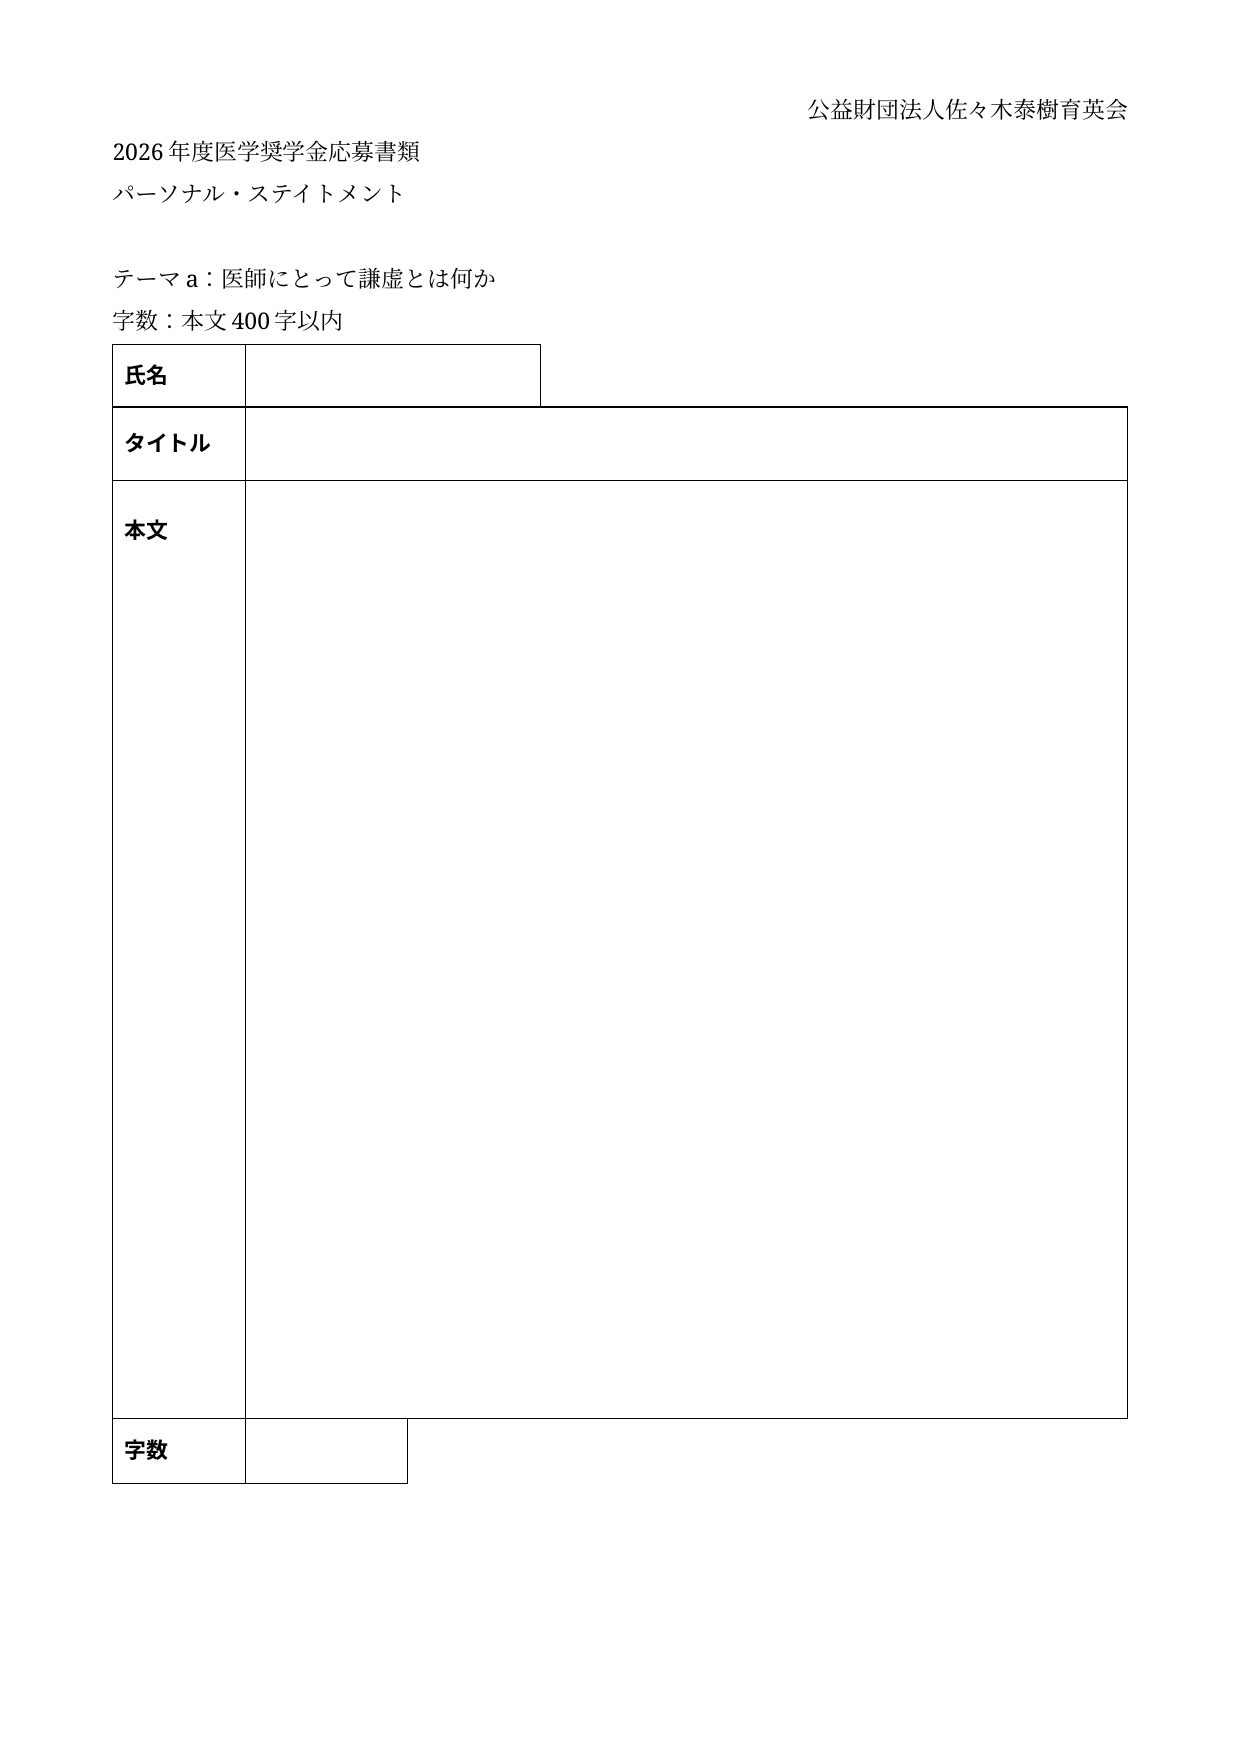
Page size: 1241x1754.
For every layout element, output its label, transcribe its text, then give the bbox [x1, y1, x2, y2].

table_cell 本文 [113, 481, 245, 1418]
text パーソナル・ステイトメント [112, 174, 1128, 212]
table_cell [246, 481, 1127, 1418]
table_header [246, 345, 540, 406]
text 2026年度医学奨学金応募書類 [112, 132, 1128, 169]
text 公益財団法人佐々木泰樹育英会 [112, 89, 1128, 127]
table_cell 字数 [113, 1419, 245, 1483]
table_header 氏名 [113, 345, 245, 406]
table_cell [246, 408, 1127, 480]
text テーマa：医師にとって謙虚とは何か [112, 259, 1128, 296]
table_cell [246, 1419, 407, 1483]
table_cell タイトル [113, 408, 245, 480]
text 字数：本文400字以内 [112, 301, 1128, 339]
